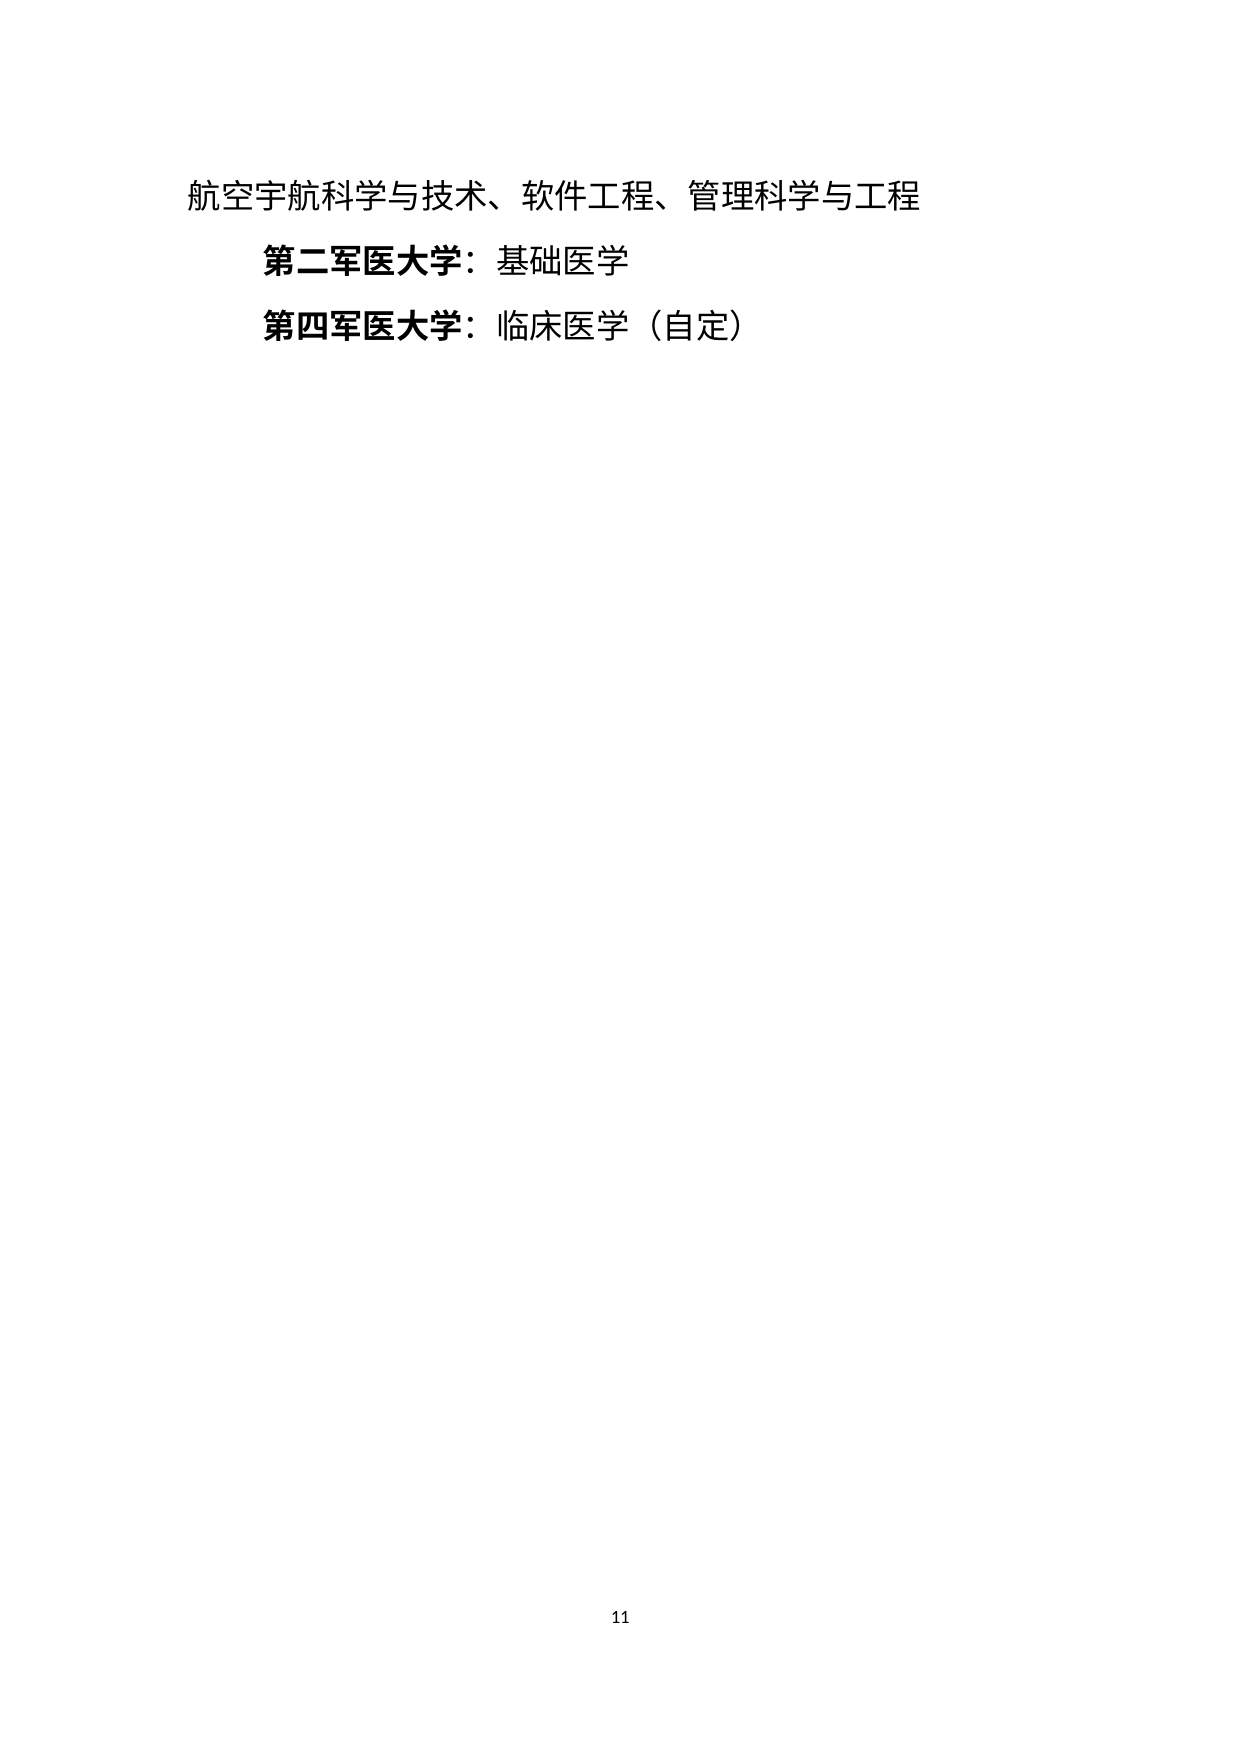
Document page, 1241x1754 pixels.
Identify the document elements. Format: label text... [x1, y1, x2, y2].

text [187, 162, 1053, 227]
text 第四军医大学：临床医学（自定） [187, 292, 1053, 357]
text 第二军医大学：基础医学 [187, 227, 1053, 292]
